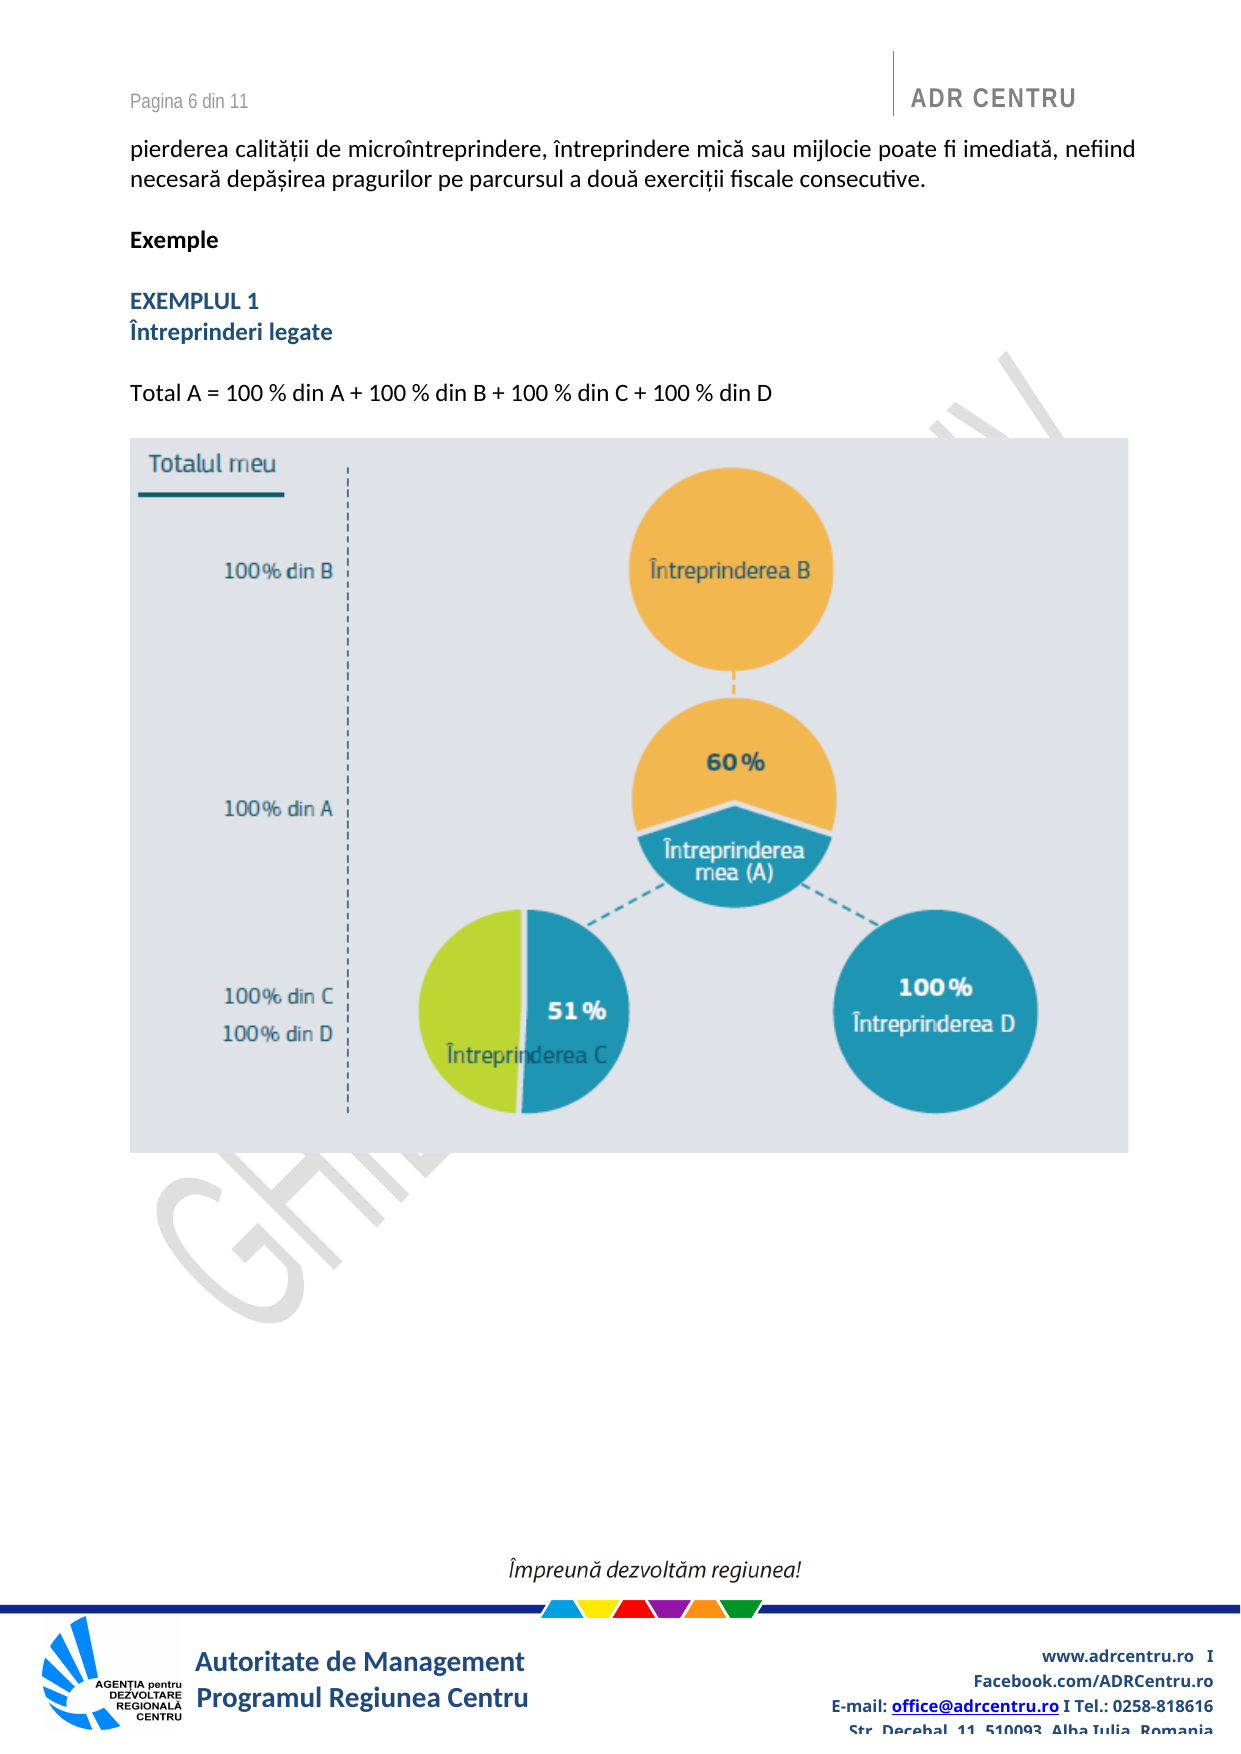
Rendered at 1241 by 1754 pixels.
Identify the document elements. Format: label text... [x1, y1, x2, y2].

picture [0, 1600, 550, 1730]
text Exemple [130, 224, 1137, 255]
picture [574, 1600, 1241, 1618]
picture [495, 1556, 814, 1583]
text Total A = 100 % din A + 100 % din B + 100 % din C + 100 % din D [130, 377, 1137, 408]
text EXEMPLUL 1 [130, 286, 1137, 316]
text Întreprinderi legate [130, 316, 1137, 347]
